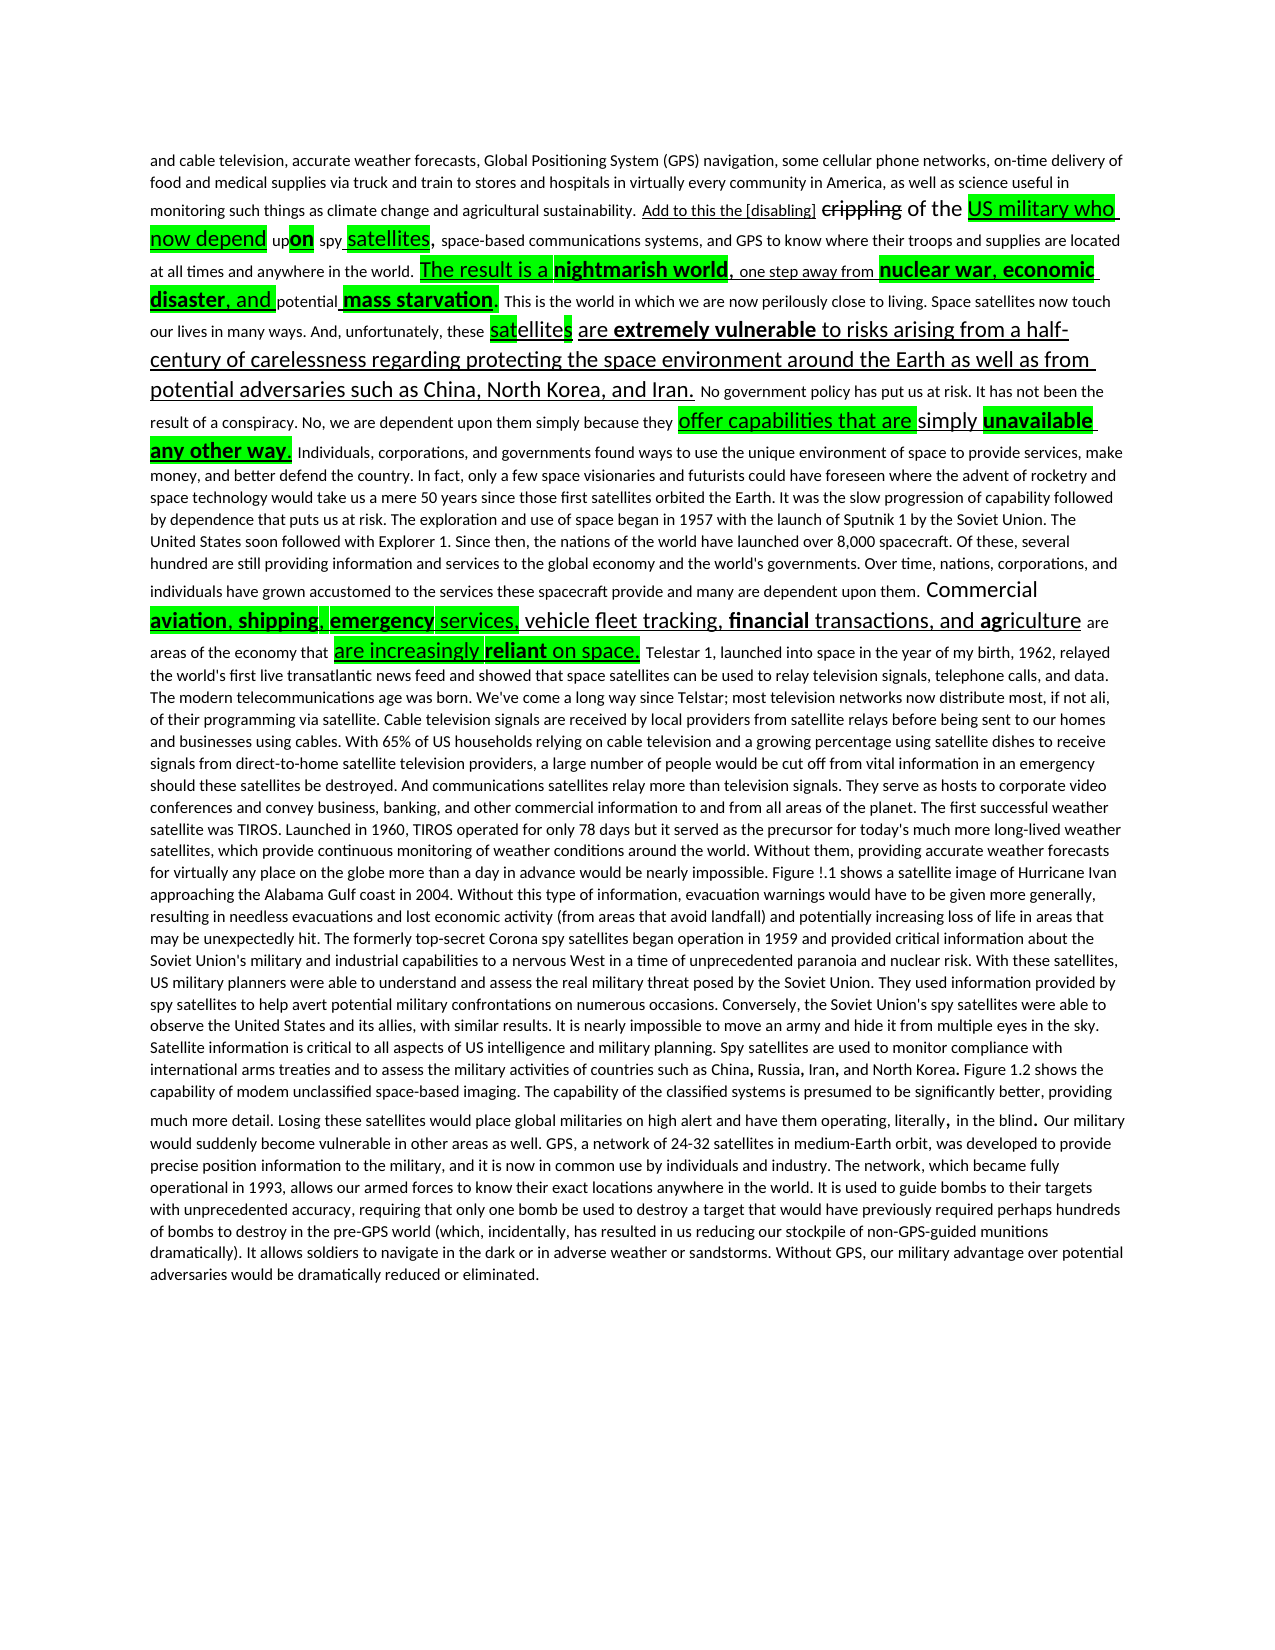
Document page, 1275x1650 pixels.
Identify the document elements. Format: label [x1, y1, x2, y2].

text [150, 150, 1125, 1285]
